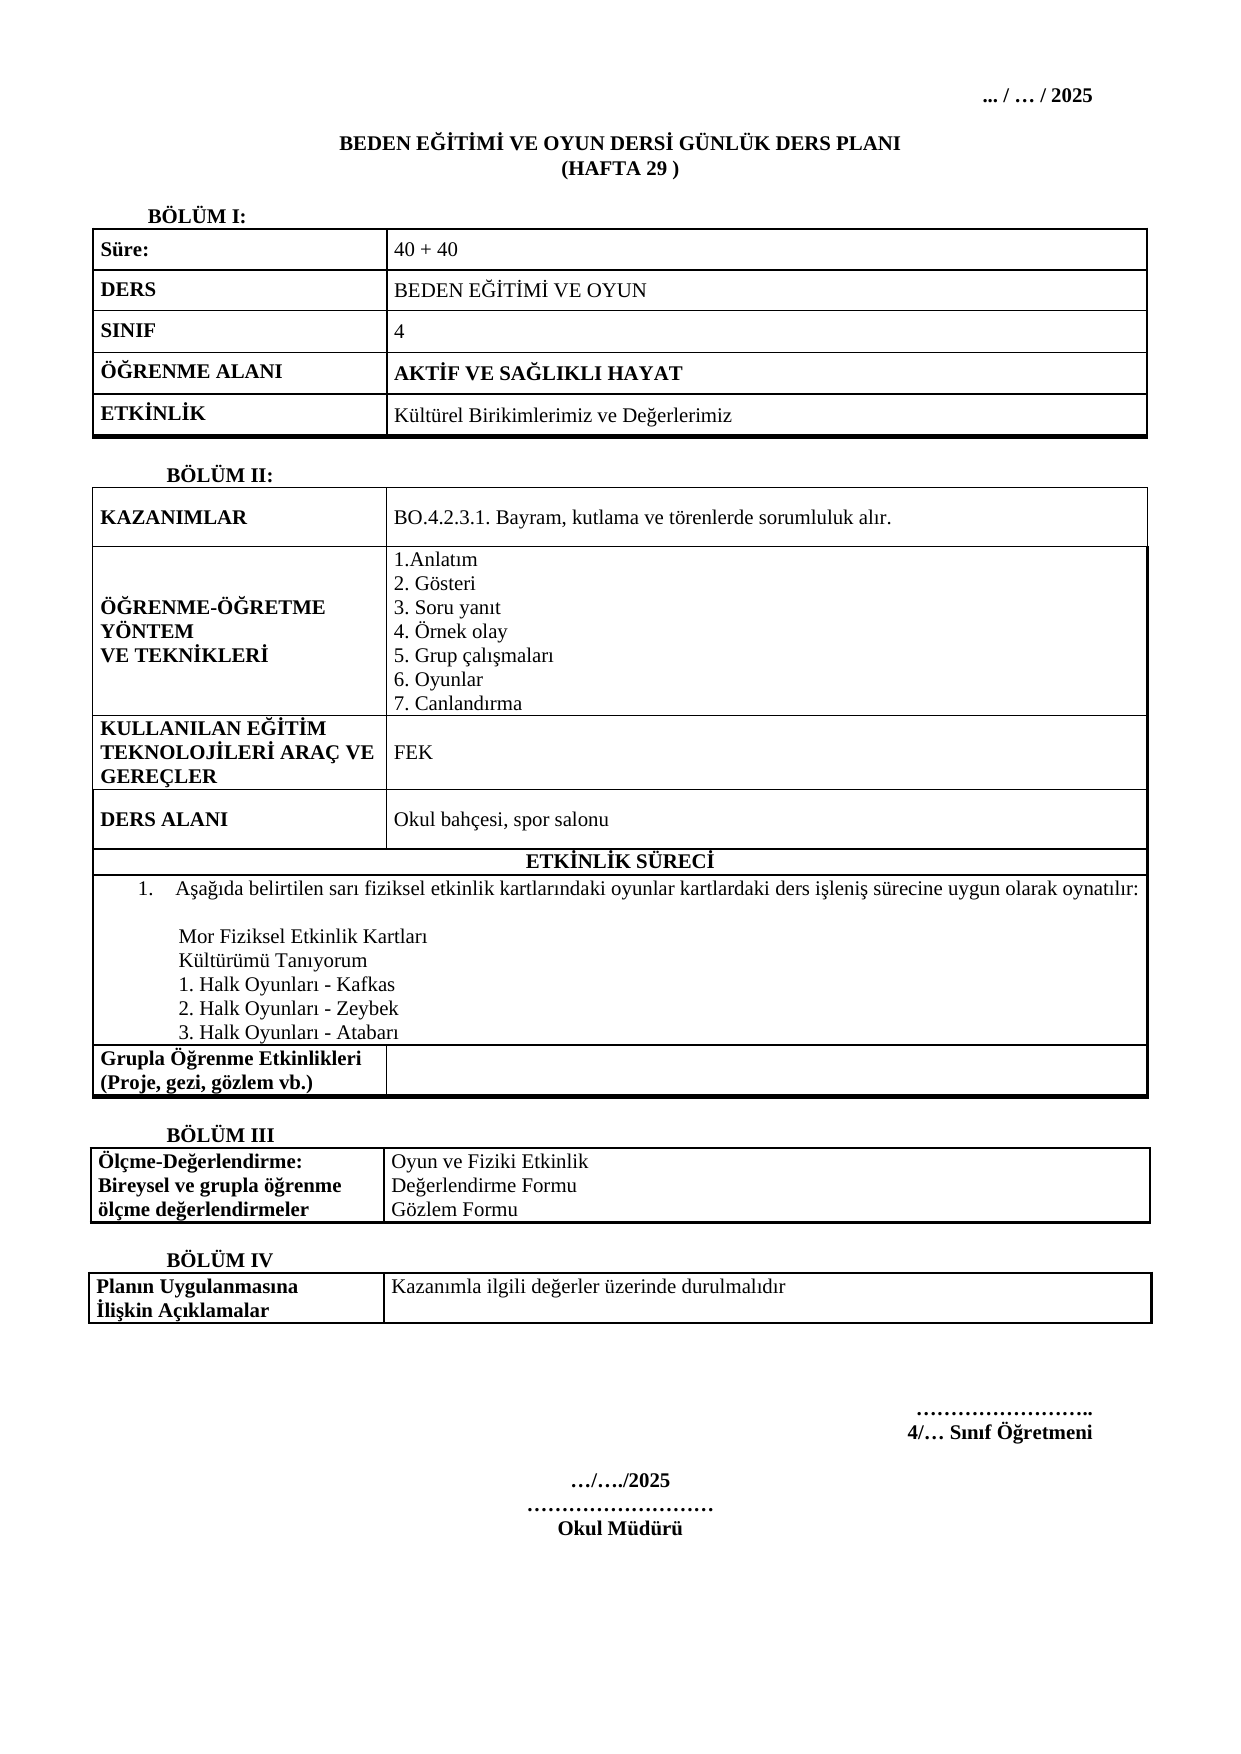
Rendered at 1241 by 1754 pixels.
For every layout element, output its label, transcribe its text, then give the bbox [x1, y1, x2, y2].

table_header Süre: [94, 230, 386, 269]
table_cell Aşağıda belirtilen sarı fiziksel etkinlik kartlarındaki oyunlar kartlardaki ders işleniş sürecine uygun olarak oynatılır: Mor Fiziksel Etkinlik Kartları Kültürümü Tanıyorum 1. Halk Oyunları - Kafkas 2. Halk Oyunları - Zeybek 3. Halk Oyunları - Atabarı [94, 876, 1146, 1044]
text ... / … / 2025 [148, 83, 1093, 107]
table_header KAZANIMLAR [93, 488, 386, 546]
subtitle BÖLÜM IV [148, 1247, 1093, 1272]
text BÖLÜM II: [148, 463, 1093, 487]
table_cell DERS ALANI [94, 790, 386, 848]
table_header 40 + 40 [388, 230, 1146, 269]
table_cell DERS [94, 271, 386, 310]
table_header BO.4.2.3.1. Bayram, kutlama ve törenlerde sorumluluk alır. [387, 488, 1147, 546]
table_cell ÖĞRENME ALANI [94, 353, 386, 393]
table_cell FEK [387, 716, 1146, 788]
table_header Kazanımla ilgili değerler üzerinde durulmalıdır [385, 1274, 1150, 1322]
table_cell Kültürel Birikimlerimiz ve Değerlerimiz [388, 395, 1146, 434]
text (HAFTA 29 ) [148, 155, 1093, 179]
table_cell Grupla Öğrenme Etkinlikleri (Proje, gezi, gözlem vb.) [94, 1046, 386, 1094]
text …………………….. [148, 1396, 1093, 1420]
table_cell [387, 1046, 1146, 1094]
table_header Ölçme-Değerlendirme: Bireysel ve grupla öğrenme ölçme değerlendirmeler [92, 1149, 383, 1221]
table_cell Okul bahçesi, spor salonu [387, 790, 1146, 848]
table_cell 1.Anlatım 2. Gösteri 3. Soru yanıt 4. Örnek olay 5. Grup çalışmaları 6. Oyunlar 7. Canlandırma [387, 547, 1146, 715]
table_cell ETKİNLİK SÜRECİ [94, 850, 1146, 873]
table_cell ETKİNLİK [94, 395, 386, 434]
table_cell ÖĞRENME-ÖĞRETME YÖNTEM VE TEKNİKLERİ [93, 547, 386, 715]
table_cell KULLANILAN EĞİTİM TEKNOLOJİLERİ ARAÇ VE GEREÇLER [93, 716, 386, 788]
table_header Oyun ve Fiziki Etkinlik Değerlendirme Formu Gözlem Formu [385, 1149, 1149, 1221]
text Okul Müdürü [148, 1516, 1093, 1540]
text ……………………… [148, 1492, 1093, 1516]
subtitle BÖLÜM III [148, 1123, 1093, 1147]
text BEDEN EĞİTİMİ VE OYUN DERSİ GÜNLÜK DERS PLANI [148, 131, 1093, 155]
table_header Planın Uygulanmasına İlişkin Açıklamalar [90, 1274, 383, 1322]
table_cell SINIF [94, 311, 386, 352]
table_cell BEDEN EĞİTİMİ VE OYUN [388, 271, 1146, 310]
text BÖLÜM I: [148, 203, 1093, 228]
text …/…./2025 [148, 1468, 1093, 1492]
table_cell AKTİF VE SAĞLIKLI HAYAT [388, 353, 1146, 393]
table_cell 4 [388, 311, 1146, 352]
text 4/… Sınıf Öğretmeni [148, 1420, 1093, 1444]
